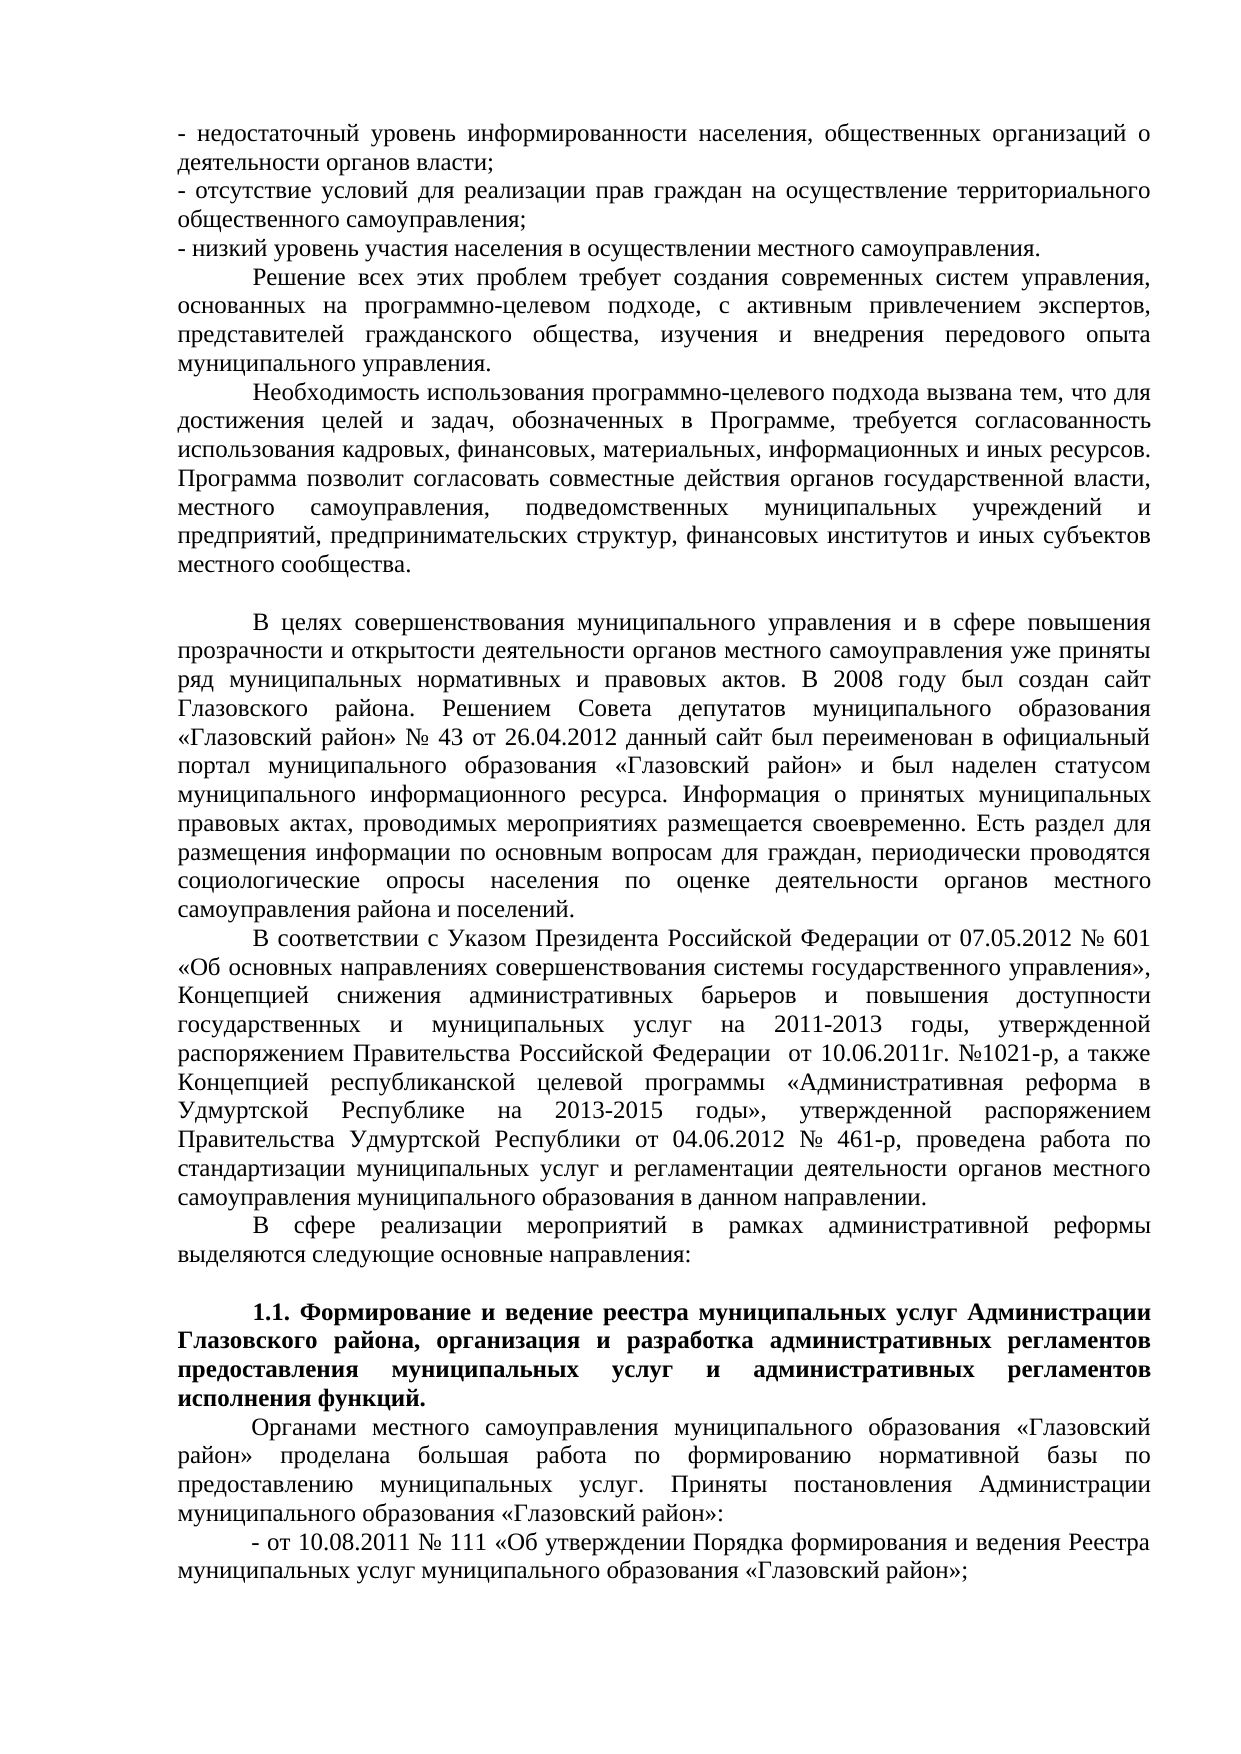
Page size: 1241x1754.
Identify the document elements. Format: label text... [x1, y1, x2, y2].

text В соответствии с Указом Президента Российской Федерации от 07.05.2012 № 601 «Об основных направлениях совершенствования системы государственного управления», Концепцией снижения административных барьеров и повышения доступности государственных и муниципальных услуг на 2011-2013 годы, утвержденной распоряжением Правительства Российской Федерации от 10.06.2011г. №1021-р, а также Концепцией республиканской целевой программы «Административная реформа в Удмуртской Республике на 2013-2015 годы», утвержденной распоряжением Правительства Удмуртской Республики от 04.06.2012 № 461-р, проведена работа по стандартизации муниципальных услуг и регламентации деятельности органов местного самоуправления муниципального образования в данном направлении. [177, 923, 1152, 1211]
text - отсутствие условий для реализации прав граждан на осуществление территориального общественного самоуправления; [177, 176, 1152, 233]
text - от 10.08.2011 № 111 «Об утверждении Порядка формирования и ведения Реестра муниципальных услуг муниципального образования «Глазовский район»; [177, 1527, 1152, 1584]
text Необходимость использования программно-целевого подхода вызвана тем, что для достижения целей и задач, обозначенных в Программе, требуется согласованность использования кадровых, финансовых, материальных, информационных и иных ресурсов. Программа позволит согласовать совместные действия органов государственной власти, местного самоуправления, подведомственных муниципальных учреждений и предприятий, предпринимательских структур, финансовых институтов и иных субъектов местного сообщества. [177, 377, 1152, 578]
text В сфере реализации мероприятий в рамках административной реформы выделяются следующие основные направления: [177, 1211, 1152, 1268]
text В целях совершенствования муниципального управления и в сфере повышения прозрачности и открытости деятельности органов местного самоуправления уже приняты ряд муниципальных нормативных и правовых актов. В 2008 году был создан сайт Глазовского района. Решением Совета депутатов муниципального образования «Глазовский район» № 43 от 26.04.2012 данный сайт был переименован в официальный портал муниципального образования «Глазовский район» и был наделен статусом муниципального информационного ресурса. Информация о принятых муниципальных правовых актах, проводимых мероприятиях размещается своевременно. Есть раздел для размещения информации по основным вопросам для граждан, периодически проводятся социологические опросы населения по оценке деятельности органов местного самоуправления района и поселений. [177, 607, 1152, 923]
text - недостаточный уровень информированности населения, общественных организаций о деятельности органов власти; [177, 118, 1152, 176]
text Решение всех этих проблем требует создания современных систем управления, основанных на программно-целевом подходе, с активным привлечением экспертов, представителей гражданского общества, изучения и внедрения передового опыта муниципального управления. [177, 262, 1152, 377]
text Органами местного самоуправления муниципального образования «Глазовский район» проделана большая работа по формированию нормативной базы по предоставлению муниципальных услуг. Приняты постановления Администрации муниципального образования «Глазовский район»: [177, 1412, 1152, 1527]
text 1.1. Формирование и ведение реестра муниципальных услуг Администрации Глазовского района, организация и разработка административных регламентов предоставления муниципальных услуг и административных регламентов исполнения функций. [177, 1297, 1152, 1412]
text - низкий уровень участия населения в осуществлении местного самоуправления. [177, 233, 1152, 262]
